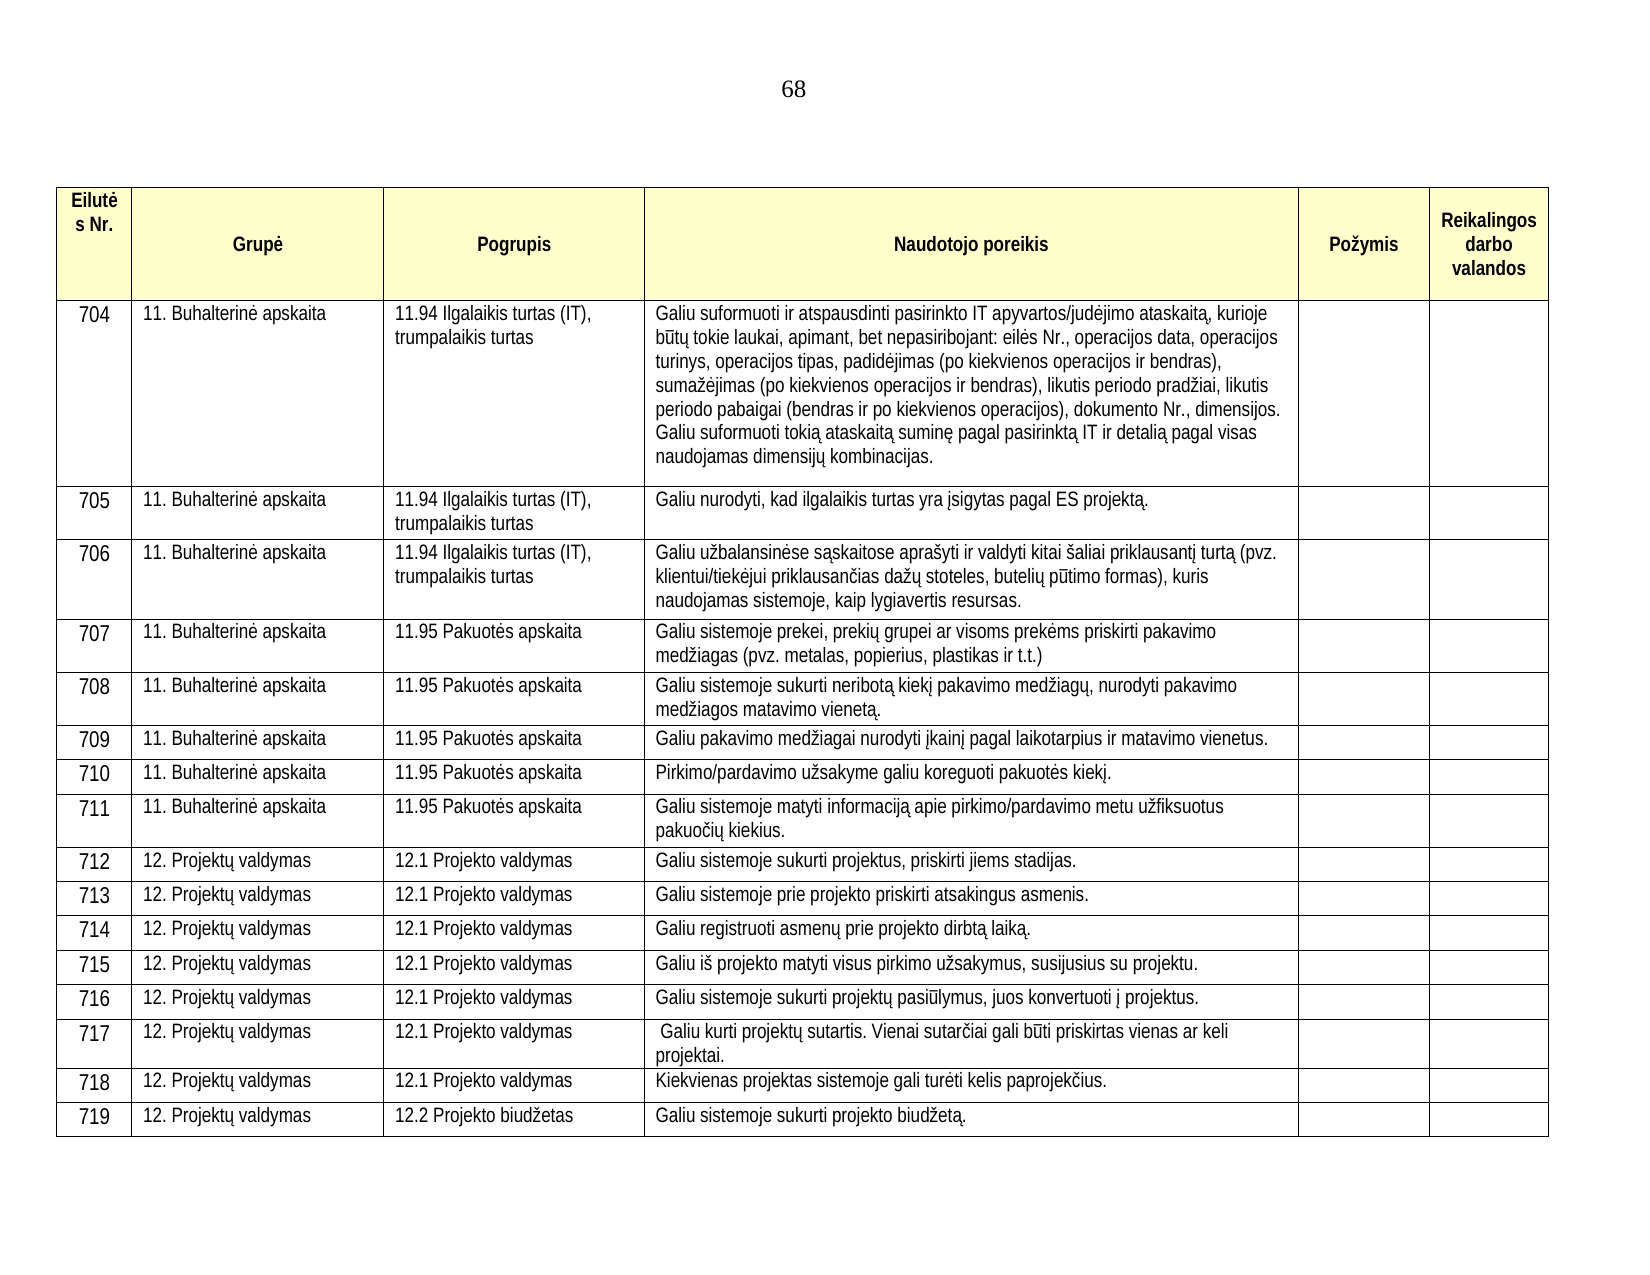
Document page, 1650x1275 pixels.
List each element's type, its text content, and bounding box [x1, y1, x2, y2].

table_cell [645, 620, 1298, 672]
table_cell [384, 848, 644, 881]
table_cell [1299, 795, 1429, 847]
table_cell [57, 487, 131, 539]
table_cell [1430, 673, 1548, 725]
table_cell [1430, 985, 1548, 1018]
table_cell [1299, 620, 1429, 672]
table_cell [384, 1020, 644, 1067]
table_header Pogrupis [384, 188, 644, 300]
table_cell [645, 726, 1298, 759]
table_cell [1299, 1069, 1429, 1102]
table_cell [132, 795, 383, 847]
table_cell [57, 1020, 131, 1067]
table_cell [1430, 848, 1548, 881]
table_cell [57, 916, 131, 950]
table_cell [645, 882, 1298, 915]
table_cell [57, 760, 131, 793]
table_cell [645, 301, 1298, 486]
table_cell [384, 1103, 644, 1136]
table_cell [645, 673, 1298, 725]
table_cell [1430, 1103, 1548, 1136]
table_header Naudotojo poreikis [645, 188, 1298, 300]
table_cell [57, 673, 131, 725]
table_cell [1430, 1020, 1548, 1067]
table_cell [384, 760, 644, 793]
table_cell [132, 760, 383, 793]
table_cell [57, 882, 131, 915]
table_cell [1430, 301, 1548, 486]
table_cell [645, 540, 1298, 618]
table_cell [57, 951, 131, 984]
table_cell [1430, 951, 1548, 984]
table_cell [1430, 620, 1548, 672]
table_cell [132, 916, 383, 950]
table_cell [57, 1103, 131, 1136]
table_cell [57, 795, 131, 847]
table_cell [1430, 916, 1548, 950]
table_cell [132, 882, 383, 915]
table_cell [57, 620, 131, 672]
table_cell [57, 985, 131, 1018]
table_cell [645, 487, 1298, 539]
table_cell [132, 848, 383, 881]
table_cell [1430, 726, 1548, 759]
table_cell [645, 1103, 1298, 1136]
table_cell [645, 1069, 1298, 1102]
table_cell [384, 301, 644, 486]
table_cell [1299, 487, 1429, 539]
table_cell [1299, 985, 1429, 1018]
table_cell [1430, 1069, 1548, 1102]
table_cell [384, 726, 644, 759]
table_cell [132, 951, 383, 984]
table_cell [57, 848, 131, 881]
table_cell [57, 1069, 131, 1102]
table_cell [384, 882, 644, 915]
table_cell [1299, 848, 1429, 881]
table_header Reikalingos darbo valandos [1430, 188, 1548, 300]
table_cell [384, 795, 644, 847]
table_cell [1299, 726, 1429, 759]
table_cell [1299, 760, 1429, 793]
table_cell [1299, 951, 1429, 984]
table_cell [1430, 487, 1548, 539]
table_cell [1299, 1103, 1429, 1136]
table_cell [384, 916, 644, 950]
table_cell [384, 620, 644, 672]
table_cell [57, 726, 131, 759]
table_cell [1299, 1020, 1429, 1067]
table_header Eilutės Nr. [57, 188, 131, 300]
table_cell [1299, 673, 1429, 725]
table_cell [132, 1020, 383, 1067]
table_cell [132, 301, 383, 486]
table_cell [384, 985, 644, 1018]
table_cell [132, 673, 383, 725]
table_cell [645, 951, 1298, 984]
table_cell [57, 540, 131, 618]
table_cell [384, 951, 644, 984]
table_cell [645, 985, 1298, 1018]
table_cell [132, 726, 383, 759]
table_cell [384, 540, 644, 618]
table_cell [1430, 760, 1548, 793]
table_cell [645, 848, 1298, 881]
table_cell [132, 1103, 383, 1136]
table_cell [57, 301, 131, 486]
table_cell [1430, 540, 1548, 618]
table_header Požymis [1299, 188, 1429, 300]
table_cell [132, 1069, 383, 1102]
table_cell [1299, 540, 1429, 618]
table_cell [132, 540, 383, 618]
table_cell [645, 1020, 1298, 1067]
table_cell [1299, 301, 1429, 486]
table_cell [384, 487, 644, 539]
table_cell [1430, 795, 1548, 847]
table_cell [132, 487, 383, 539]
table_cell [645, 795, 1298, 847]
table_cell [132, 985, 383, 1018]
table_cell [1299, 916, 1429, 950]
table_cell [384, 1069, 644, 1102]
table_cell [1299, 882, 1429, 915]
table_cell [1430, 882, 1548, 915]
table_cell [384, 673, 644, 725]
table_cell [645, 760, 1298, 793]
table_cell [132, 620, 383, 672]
table_header Grupė [132, 188, 383, 300]
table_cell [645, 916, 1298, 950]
